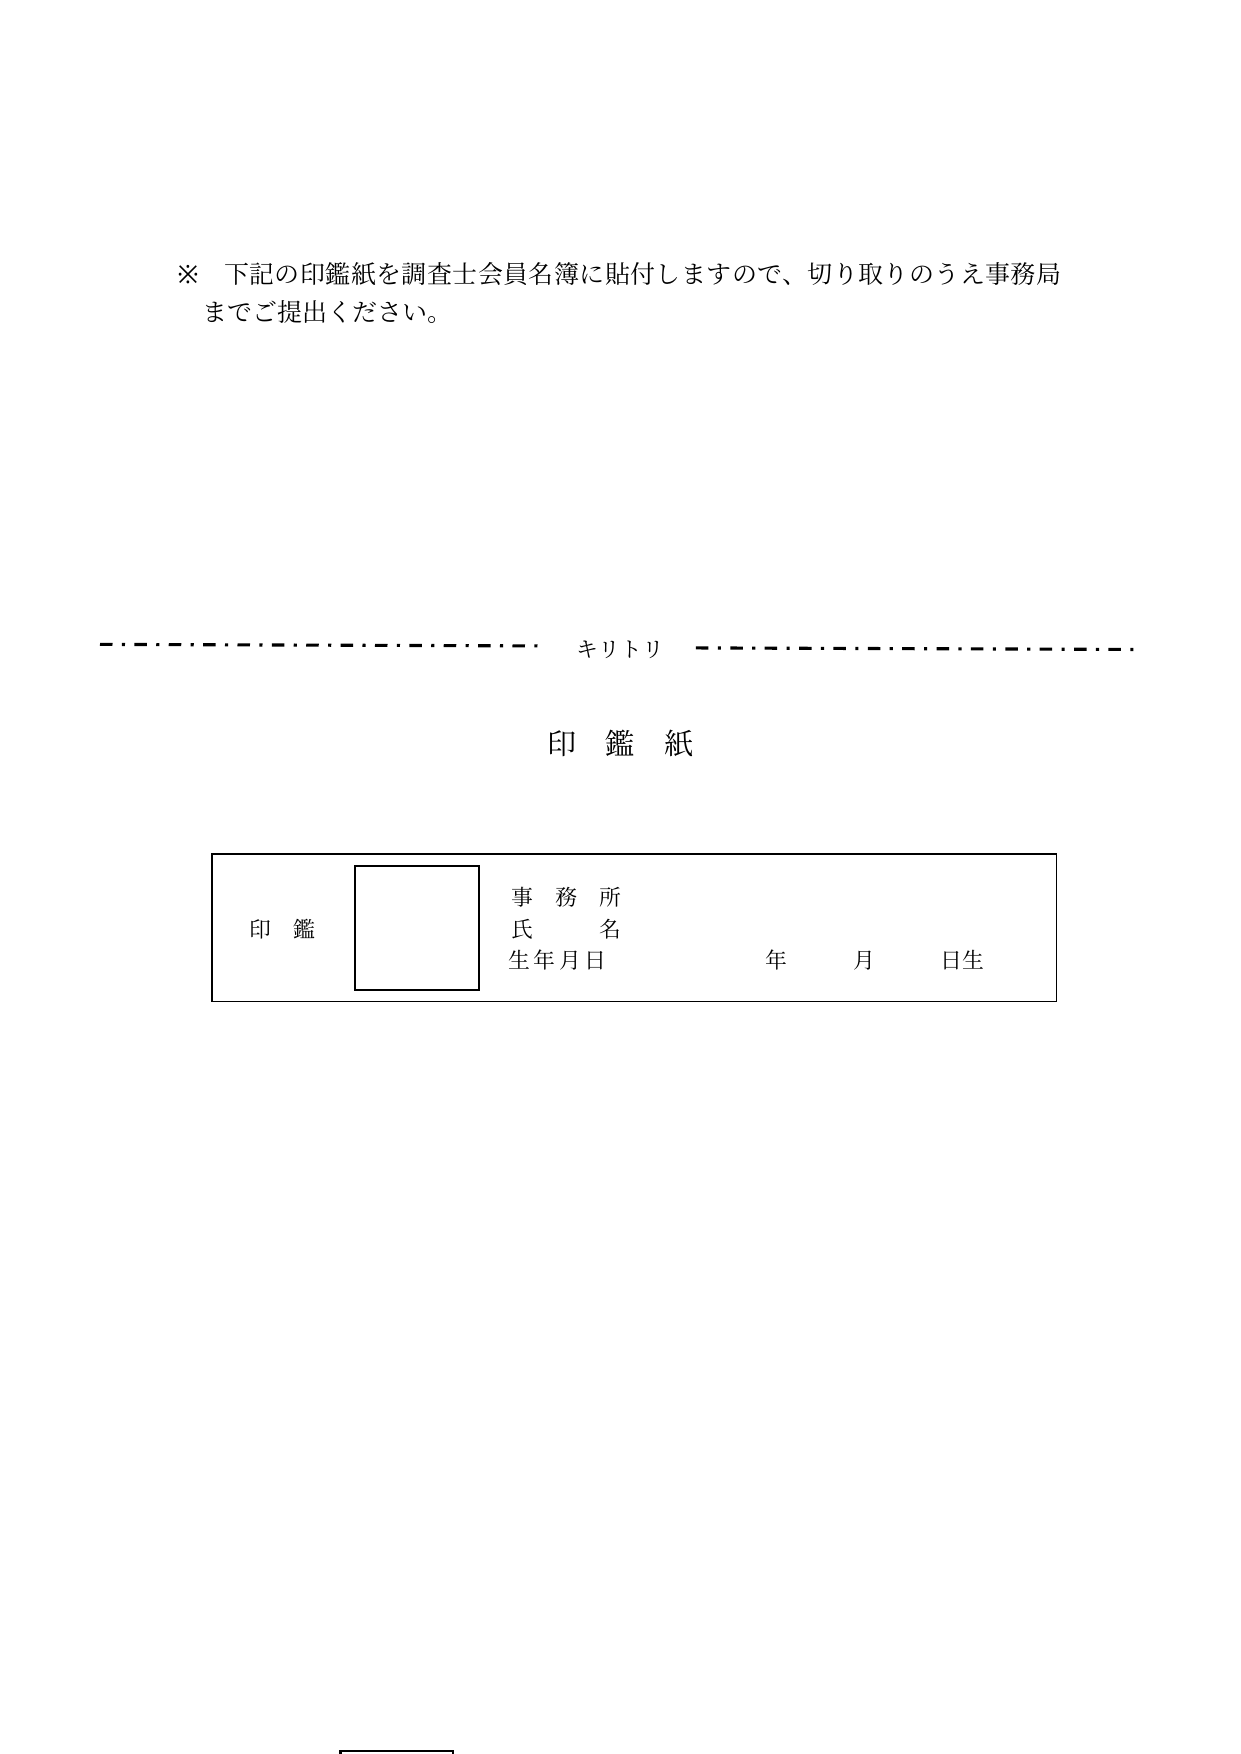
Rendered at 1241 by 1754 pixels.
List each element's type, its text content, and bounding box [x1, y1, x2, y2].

text ※ 下記の印鑑紙を調査士会員名簿に貼付しますので、切り取りのうえ事務局までご提出ください。 [177, 254, 1063, 329]
text キリトリ [177, 629, 1063, 667]
text 印 鑑 紙 [177, 704, 1063, 779]
